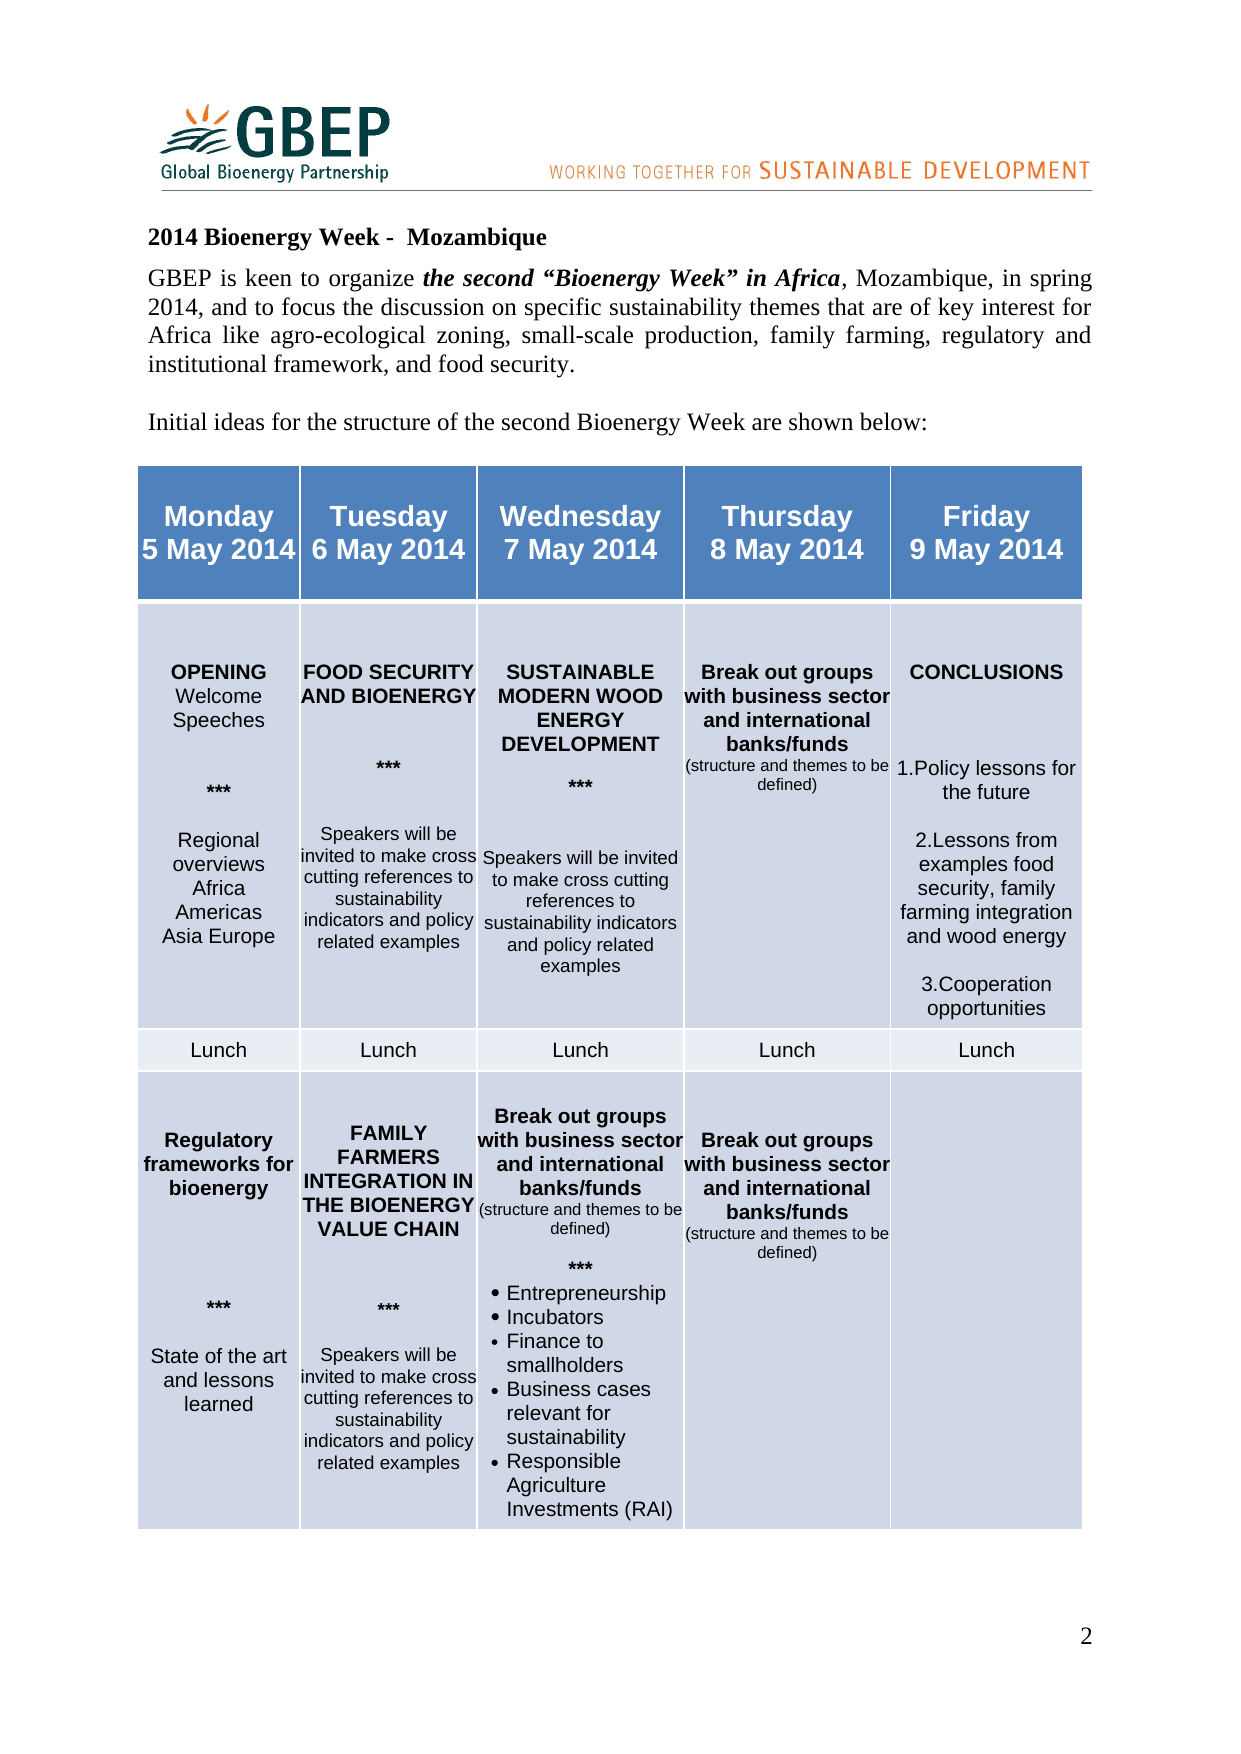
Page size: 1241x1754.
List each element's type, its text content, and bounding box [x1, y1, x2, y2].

table_cell Lunch [138, 1030, 299, 1070]
table_cell Lunch [301, 1030, 476, 1070]
text GBEP is keen to organize the second “Bioenergy Week” in Africa, Mozambique, in spring 2014, and to focus the discussion on specific sustainability themes that are of key interest for Africa like agro-ecological zoning, small-scale production, family farming, regulatory and institutional framework, and food security. [148, 263, 1092, 378]
table_cell [891, 1072, 1082, 1529]
list 2014 Bioenergy Week - Mozambique [148, 222, 1092, 250]
table_cell Break out groups with business sector and international banks/funds (structure and themes to be defined) [685, 1072, 890, 1529]
table_cell Lunch [478, 1030, 683, 1070]
table_header Thursday 8 May 2014 [685, 466, 890, 599]
table_cell OPENING Welcome Speeches *** Regional overviews Africa Americas Asia Europe [138, 604, 299, 1028]
table_cell FAMILY FARMERS INTEGRATION IN THE BIOENERGY VALUE CHAIN *** Speakers will be invited to make cross cutting references to sustainability indicators and policy related examples [301, 1072, 476, 1529]
table_cell FOOD SECURITY AND BIOENERGY *** Speakers will be invited to make cross cutting references to sustainability indicators and policy related examples [301, 604, 476, 1028]
table_cell Break out groups with business sector and international banks/funds (structure and themes to be defined) *** Entrepreneurship Incubators Finance to smallholders Business cases relevant for sustainability Responsible Agriculture Investments (RAI) [478, 1072, 683, 1529]
table_cell CONCLUSIONS 1.Policy lessons for the future 2.Lessons from examples food security, family farming integration and wood energy 3.Cooperation opportunities [891, 604, 1082, 1028]
table_cell Regulatory frameworks for bioenergy *** State of the art and lessons learned [138, 1072, 299, 1529]
table_header Friday 9 May 2014 [891, 466, 1082, 599]
table_cell SUSTAINABLE MODERN WOOD ENERGY DEVELOPMENT *** Speakers will be invited to make cross cutting references to sustainability indicators and policy related examples [478, 604, 683, 1028]
table_cell Break out groups with business sector and international banks/funds (structure and themes to be defined) [685, 604, 890, 1028]
table_header Tuesday 6 May 2014 [301, 466, 476, 599]
table_cell Lunch [685, 1030, 890, 1070]
table_header Wednesday 7 May 2014 [478, 466, 683, 599]
text Initial ideas for the structure of the second Bioenergy Week are shown below: [148, 407, 1092, 435]
table_cell Lunch [891, 1030, 1082, 1070]
table_header Monday 5 May 2014 [138, 466, 299, 599]
